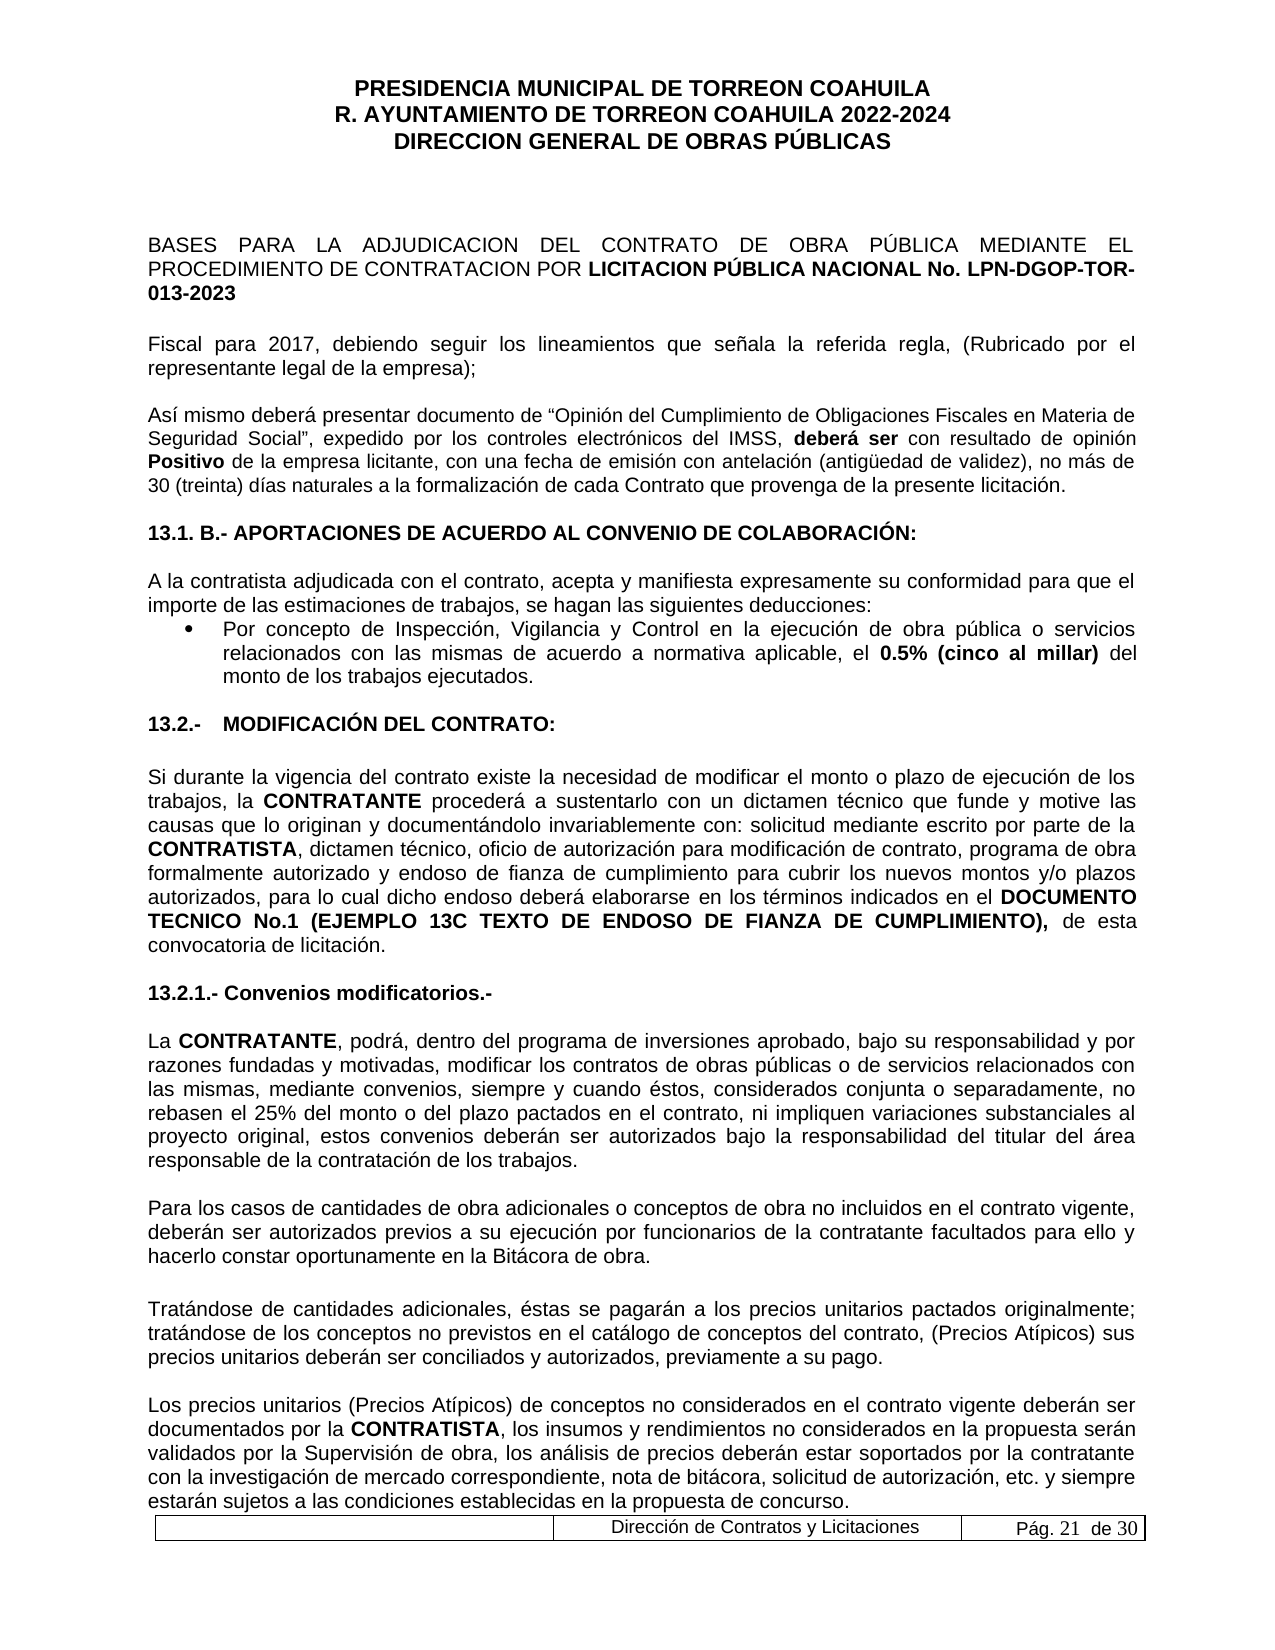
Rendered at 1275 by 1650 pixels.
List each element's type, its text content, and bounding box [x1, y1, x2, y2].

text Los precios unitarios (Precios Atípicos) de conceptos no considerados en el contrato vigente deberán ser documentados por la CONTRATISTA, los insumos y rendimientos no considerados en la propuesta serán validados por la Supervisión de obra, los análisis de precios deberán estar soportados por la contratante con la investigación de mercado correspondiente, nota de bitácora, solicitud de autorización, etc. y siempre estarán sujetos a las condiciones establecidas en la propuesta de concurso. [148, 1393, 1137, 1512]
text A la contratista adjudicada con el contrato, acepta y manifiesta expresamente su conformidad para que el importe de las estimaciones de trabajos, se hagan las siguientes deducciones: [148, 568, 1137, 616]
text Si durante la vigencia del contrato existe la necesidad de modificar el monto o plazo de ejecución de los trabajos, la CONTRATANTE procederá a sustentarlo con un dictamen técnico que funde y motive las causas que lo originan y documentándolo invariablemente con: solicitud mediante escrito por parte de la CONTRATISTA, dictamen técnico, oficio de autorización para modificación de contrato, programa de obra formalmente autorizado y endoso de fianza de cumplimiento para cubrir los nuevos montos y/o plazos autorizados, para lo cual dicho endoso deberá elaborarse en los términos indicados en el DOCUMENTO TECNICO No.1 (EJEMPLO 13C TEXTO DE ENDOSO DE FIANZA DE CUMPLIMIENTO), de esta convocatoria de licitación. [148, 765, 1137, 957]
list Por concepto de Inspección, Vigilancia y Control en la ejecución de obra pública o servicios relacionados con las mismas de acuerdo a normativa aplicable, el 0.5% (cinco al millar) del monto de los trabajos ejecutados. [185, 616, 1137, 688]
text Tratándose de cantidades adicionales, éstas se pagarán a los precios unitarios pactados originalmente; tratándose de los conceptos no previstos en el catálogo de conceptos del contrato, (Precios Atípicos) sus precios unitarios deberán ser conciliados y autorizados, previamente a su pago. [148, 1297, 1137, 1369]
text La CONTRATANTE, podrá, dentro del programa de inversiones aprobado, bajo su responsabilidad y por razones fundadas y motivadas, modificar los contratos de obras públicas o de servicios relacionados con las mismas, mediante convenios, siempre y cuando éstos, considerados conjunta o separadamente, no rebasen el 25% del monto o del plazo pactados en el contrato, ni impliquen variaciones substanciales al proyecto original, estos convenios deberán ser autorizados bajo la responsabilidad del titular del área responsable de la contratación de los trabajos. [148, 1028, 1137, 1172]
text Así mismo deberá presentar documento de “Opinión del Cumplimiento de Obligaciones Fiscales en Materia de Seguridad Social”, expedido por los controles electrónicos del IMSS, deberá ser con resultado de opinión Positivo de la empresa licitante, con una fecha de emisión con antelación (antigüedad de validez), no más de 30 (treinta) días naturales a la formalización de cada Contrato que provenga de la presente licitación. [148, 403, 1137, 497]
text 13.2.- MODIFICACIÓN DEL CONTRATO: [148, 712, 1137, 736]
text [148, 331, 1137, 379]
text 13.1. B.- APORTACIONES DE ACUERDO AL CONVENIO DE COLABORACIÓN: [148, 521, 1137, 544]
text 13.2.1.- Convenios modificatorios.- [148, 981, 1137, 1004]
text Para los casos de cantidades de obra adicionales o conceptos de obra no incluidos en el contrato vigente, deberán ser autorizados previos a su ejecución por funcionarios de la contratante facultados para ello y hacerlo constar oportunamente en la Bitácora de obra. [148, 1196, 1137, 1268]
